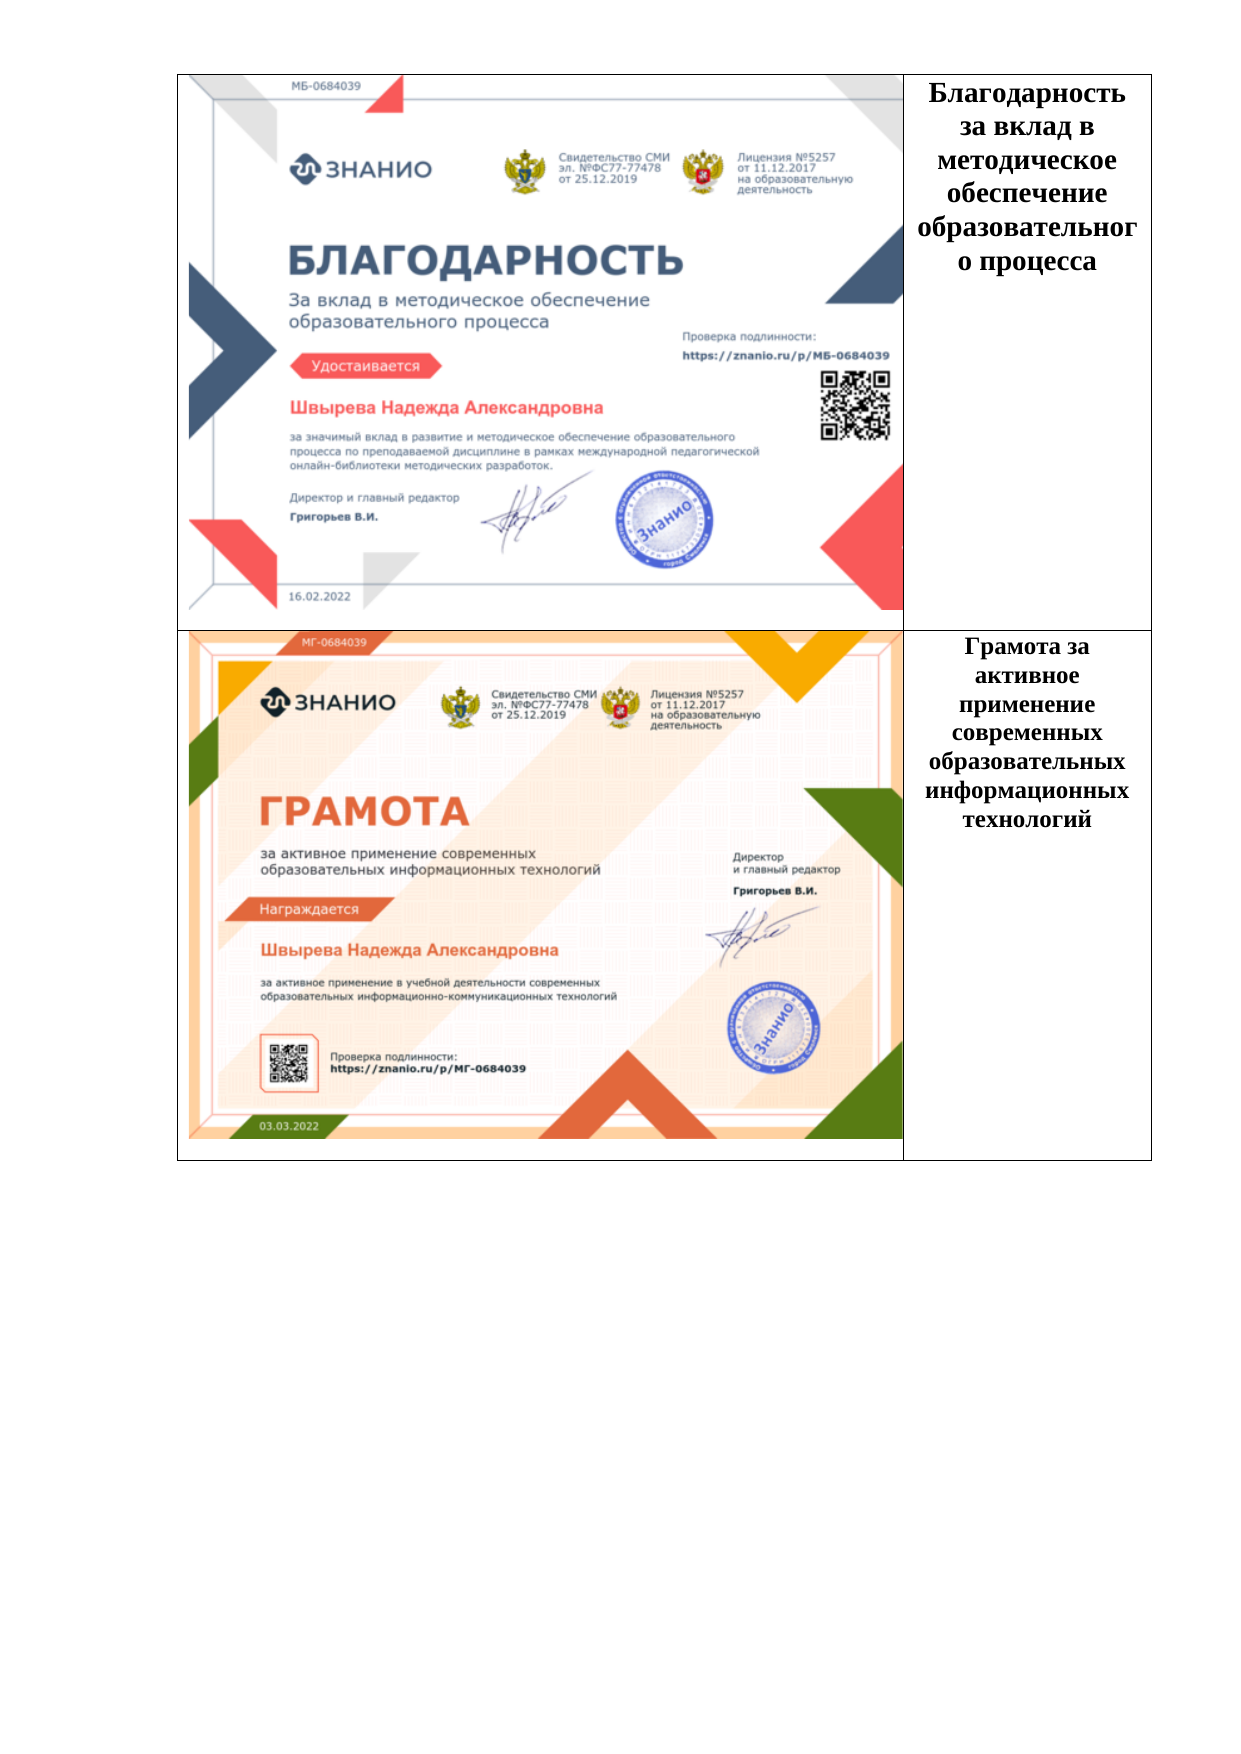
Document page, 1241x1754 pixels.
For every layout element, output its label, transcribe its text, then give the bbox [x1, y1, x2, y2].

table_cell Благодарность за вклад в методическое обеспечение образовательного процесса [904, 75, 1151, 630]
table_cell [178, 631, 903, 1160]
picture [188, 631, 903, 1139]
picture [188, 75, 903, 610]
table_cell Грамота за активное применение современных образовательных информационных технологий [904, 631, 1151, 1160]
table_cell [178, 75, 903, 630]
